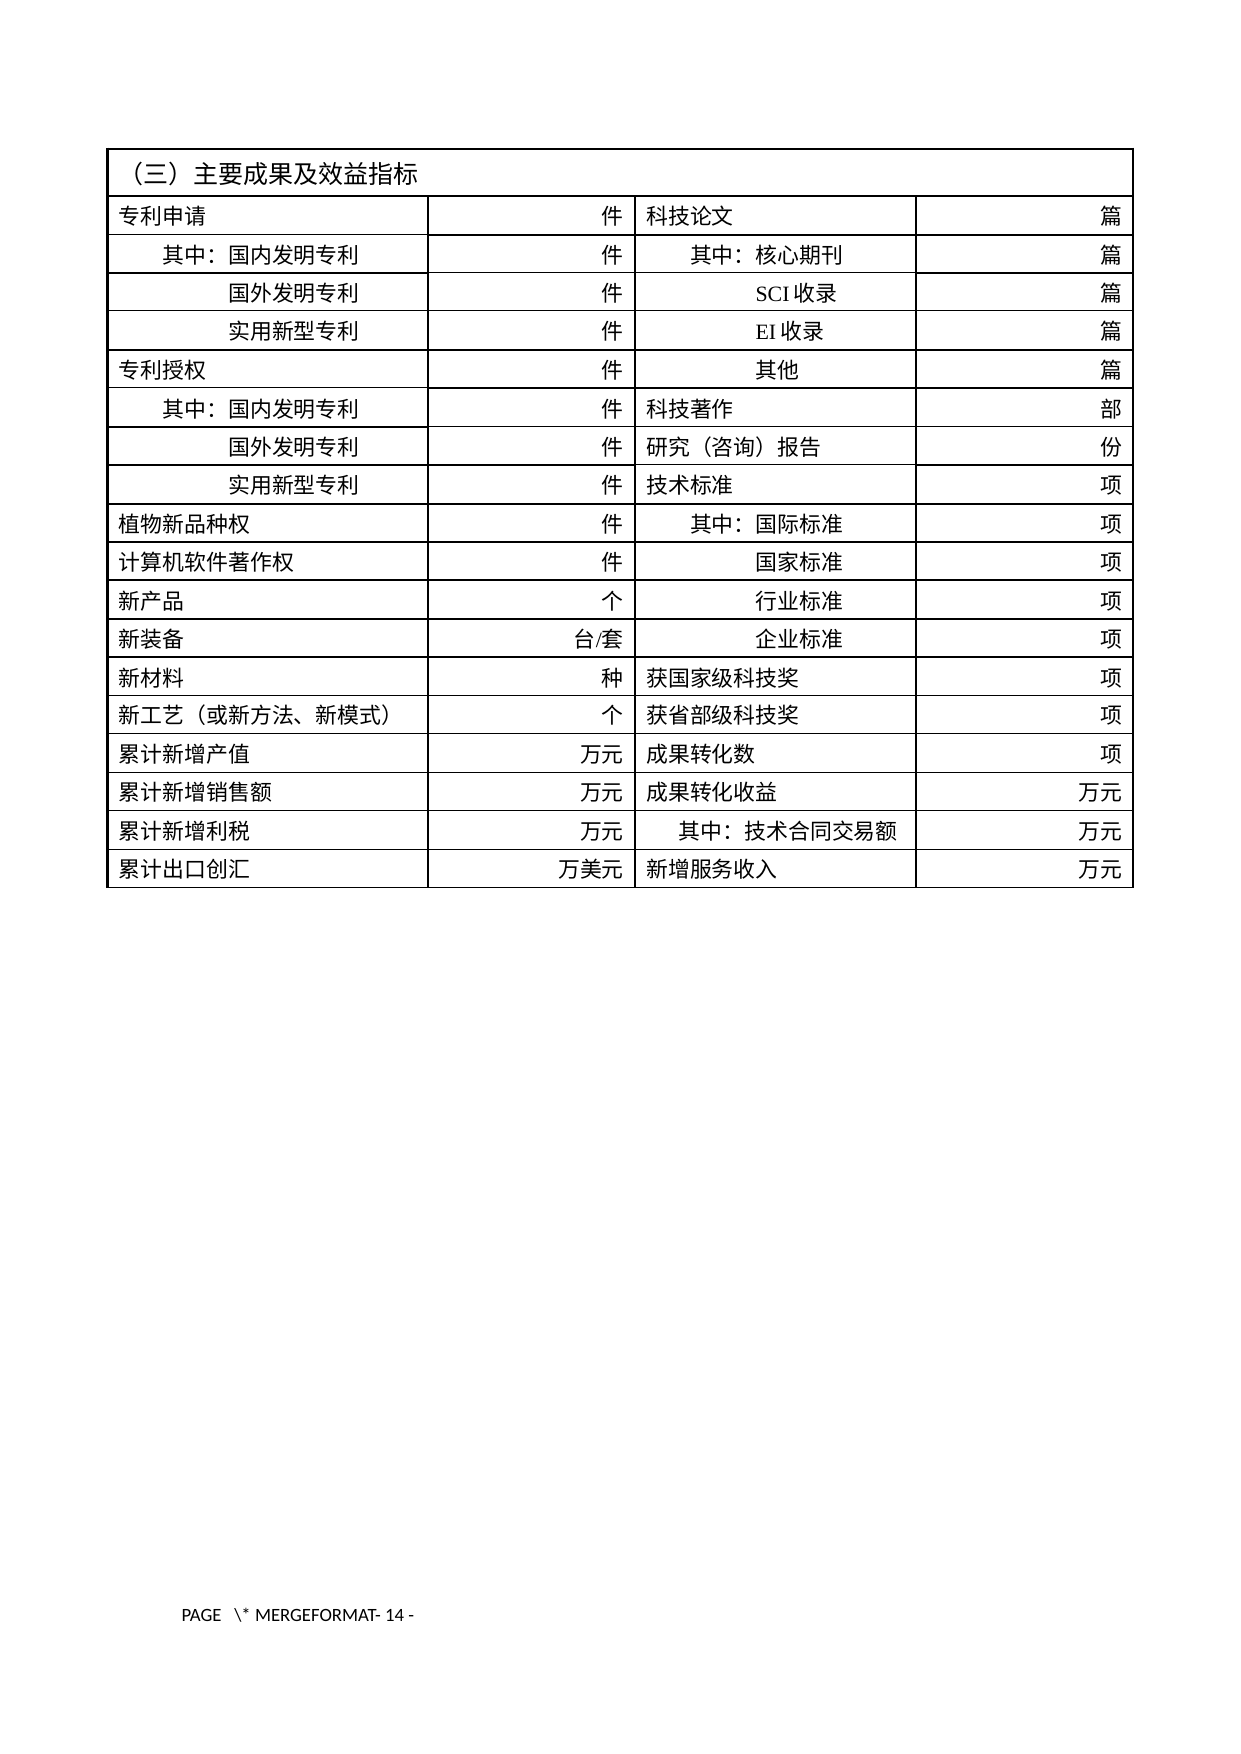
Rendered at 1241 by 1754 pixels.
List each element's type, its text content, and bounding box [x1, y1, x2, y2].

table_cell 万元 [429, 734, 634, 772]
table_cell （三）主要成果及效益指标 [109, 150, 1132, 195]
table_cell SCI收录 [636, 273, 915, 310]
table_cell 万元 [429, 811, 634, 848]
table_cell 种 [429, 658, 634, 695]
table_cell 新材料 [109, 658, 427, 695]
table_cell 实用新型专利 [109, 466, 427, 502]
table_cell 国外发明专利 [109, 274, 427, 310]
table_cell 件 [429, 197, 634, 233]
table_cell 万元 [917, 850, 1132, 887]
table_cell 项 [917, 734, 1132, 772]
table_cell 其中：国内发明专利 [109, 388, 427, 426]
table_cell 科技著作 [636, 389, 915, 426]
table_cell 其中：核心期刊 [636, 236, 915, 272]
table_cell 其中：国内发明专利 [109, 235, 427, 272]
table_cell 件 [429, 311, 634, 349]
table_cell 个 [429, 581, 634, 618]
table_cell 新工艺（或新方法、新模式） [109, 696, 427, 733]
table_cell 项 [917, 620, 1132, 656]
table_cell 篇 [917, 351, 1132, 387]
table_cell 其中：技术合同交易额 [636, 811, 915, 848]
table_cell 累计新增产值 [109, 734, 427, 772]
table_cell 累计新增利税 [109, 811, 427, 848]
table_cell 新增服务收入 [636, 850, 915, 887]
table_cell EI收录 [636, 311, 915, 349]
table_cell 万元 [917, 811, 1132, 848]
table_cell 项 [917, 658, 1132, 695]
table_cell 件 [429, 351, 634, 387]
table_cell 获省部级科技奖 [636, 696, 915, 733]
table_cell 实用新型专利 [109, 311, 427, 349]
table_cell 专利申请 [109, 197, 427, 233]
table_cell 万美元 [429, 850, 634, 887]
table_cell 万元 [917, 773, 1132, 810]
table_cell 篇 [917, 197, 1132, 233]
table_cell 成果转化收益 [636, 773, 915, 810]
table_cell 篇 [917, 274, 1132, 310]
table_cell 项 [917, 466, 1132, 502]
table_cell 篇 [917, 236, 1132, 272]
table_cell 技术标准 [636, 465, 915, 502]
table_cell 其中：国际标准 [636, 505, 915, 541]
table_cell 累计新增销售额 [109, 773, 427, 810]
table_cell 部 [917, 389, 1132, 426]
table_cell 件 [429, 389, 634, 426]
table_cell 项 [917, 505, 1132, 541]
table_cell 项 [917, 581, 1132, 618]
table_cell 项 [917, 696, 1132, 733]
table_cell 万元 [429, 773, 634, 810]
table_cell 行业标准 [636, 581, 915, 618]
table_cell 国外发明专利 [109, 428, 427, 464]
table_cell 科技论文 [636, 197, 915, 233]
table_cell 计算机软件著作权 [109, 543, 427, 579]
table_cell 件 [429, 427, 634, 464]
table_cell 获国家级科技奖 [636, 658, 915, 695]
table_cell 国家标准 [636, 543, 915, 579]
table_cell 个 [429, 696, 634, 733]
table_cell 项 [917, 543, 1132, 579]
table_cell 植物新品种权 [109, 505, 427, 541]
table_cell 其他 [636, 351, 915, 387]
table_cell 新装备 [109, 620, 427, 656]
table_cell 篇 [917, 311, 1132, 349]
table_cell 企业标准 [636, 620, 915, 656]
table_cell 份 [917, 427, 1132, 464]
table_cell 件 [429, 466, 634, 502]
table_cell 件 [429, 505, 634, 541]
table_cell 专利授权 [109, 351, 427, 387]
table_cell 件 [429, 236, 634, 272]
table_cell 台/套 [429, 620, 634, 656]
table_cell 累计出口创汇 [109, 850, 427, 887]
table_cell 新产品 [109, 581, 427, 618]
table_cell 件 [429, 543, 634, 579]
table_cell 研究（咨询）报告 [636, 427, 915, 464]
table_cell 件 [429, 273, 634, 310]
table_cell 成果转化数 [636, 734, 915, 772]
